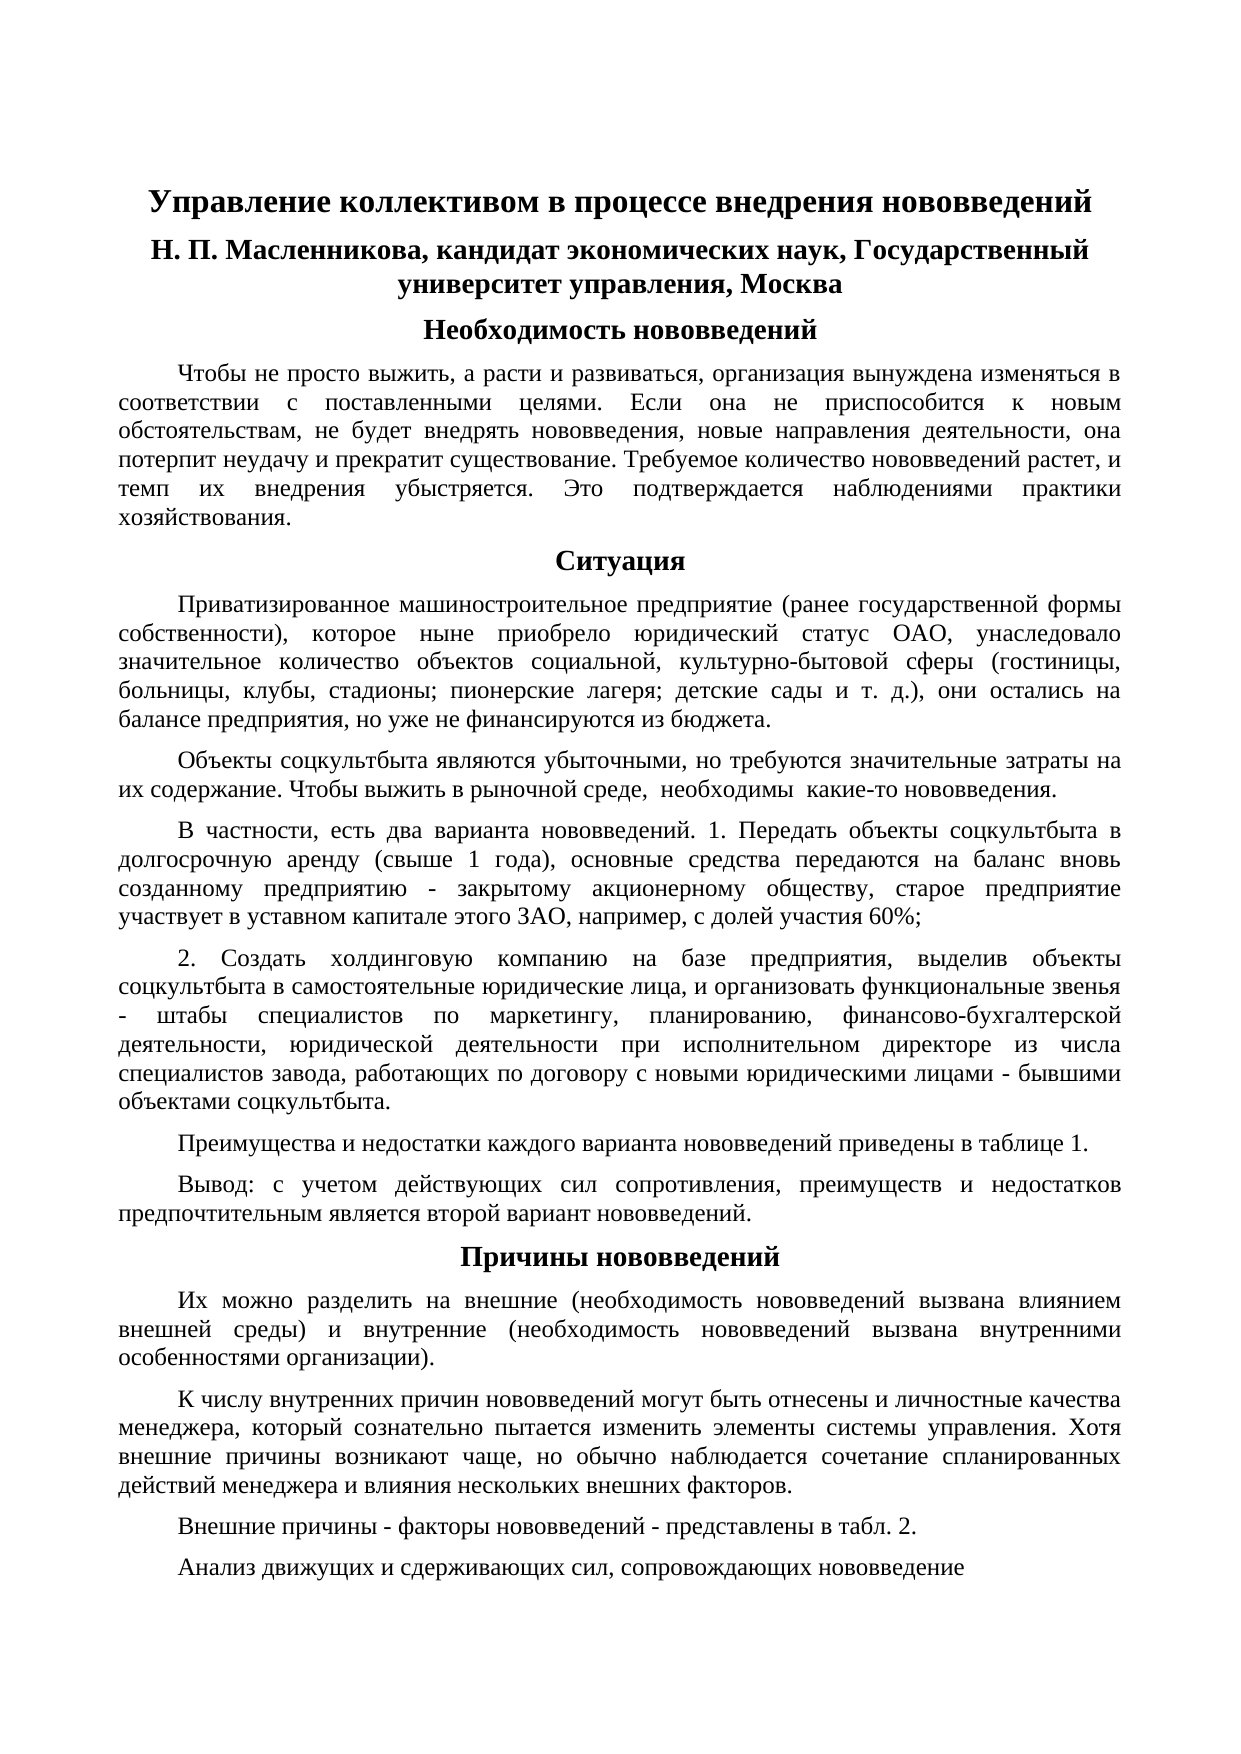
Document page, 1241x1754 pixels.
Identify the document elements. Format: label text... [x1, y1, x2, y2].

text Н. П. Масленникова, кандидат экономических наук, Государственный университет управления, Москва [118, 232, 1122, 299]
text Ситуация [118, 543, 1122, 576]
text Анализ движущих и сдерживающих сил, сопровождающих нововведение [118, 1552, 1122, 1581]
text Преимущества и недостатки каждого варианта нововведений приведены в таблице 1. [118, 1128, 1122, 1156]
text Внешние причины - факторы нововведений - представлены в табл. 2. [118, 1511, 1122, 1540]
text Причины нововведений [118, 1239, 1122, 1272]
text Приватизированное машиностроительное предприятие (ранее государственной формы собственности), которое ныне приобрело юридический статус ОАО, унаследовало значительное количество объектов социальной, культурно-бытовой сферы (гостиницы, больницы, клубы, стадионы; пионерские лагеря; детские сады и т. д.), они остались на балансе предприятия, но уже не финансируются из бюджета. [118, 589, 1122, 733]
text Необходимость нововведений [118, 312, 1122, 345]
text Чтобы не просто выжить, а расти и развиваться, организация вынуждена изменяться в соответствии с поставленными целями. Если она не приспособится к новым обстоятельствам, не будет внедрять нововведения, новые направления деятельности, она потерпит неудачу и прекратит существование. Требуемое количество нововведений растет, и темп их внедрения убыстряется. Это подтверждается наблюдениями практики хозяйствования. [118, 358, 1122, 530]
text Вывод: с учетом действующих сил сопротивления, преимуществ и недостатков предпочтительным является второй вариант нововведений. [118, 1169, 1122, 1226]
text Объекты соцкультбыта являются убыточными, но требуются значительные затраты на их содержание. Чтобы выжить в рыночной среде, необходимы какие-то нововведения. [118, 745, 1122, 803]
text К числу внутренних причин нововведений могут быть отнесены и личностные качества менеджера, который сознательно пытается изменить элементы системы управления. Хотя внешние причины возникают чаще, но обычно наблюдается сочетание спланированных действий менеджера и влияния нескольких внешних факторов. [118, 1384, 1122, 1499]
text Их можно разделить на внешние (необходимость нововведений вызвана влиянием внешней среды) и внутренние (необходимость нововведений вызвана внутренними особенностями организации). [118, 1285, 1122, 1371]
text Управление коллективом в процессе внедрения нововведений [118, 181, 1122, 220]
text В частности, есть два варианта нововведений. 1. Передать объекты соцкультбыта в долгосрочную аренду (свыше 1 года), основные средства передаются на баланс вновь созданному предприятию - закрытому акционерному обществу, старое предприятие участвует в уставном капитале этого ЗАО, например, с долей участия 60%; [118, 815, 1122, 930]
text 2. Создать холдинговую компанию на базе предприятия, выделив объекты соцкультбыта в самостоятельные юридические лица, и организовать функциональные звенья - штабы специалистов по маркетингу, планированию, финансово-бухгалтерской деятельности, юридической деятельности при исполнительном директоре из числа специалистов завода, работающих по договору с новыми юридическими лицами - бывшими объектами соцкультбыта. [118, 943, 1122, 1115]
